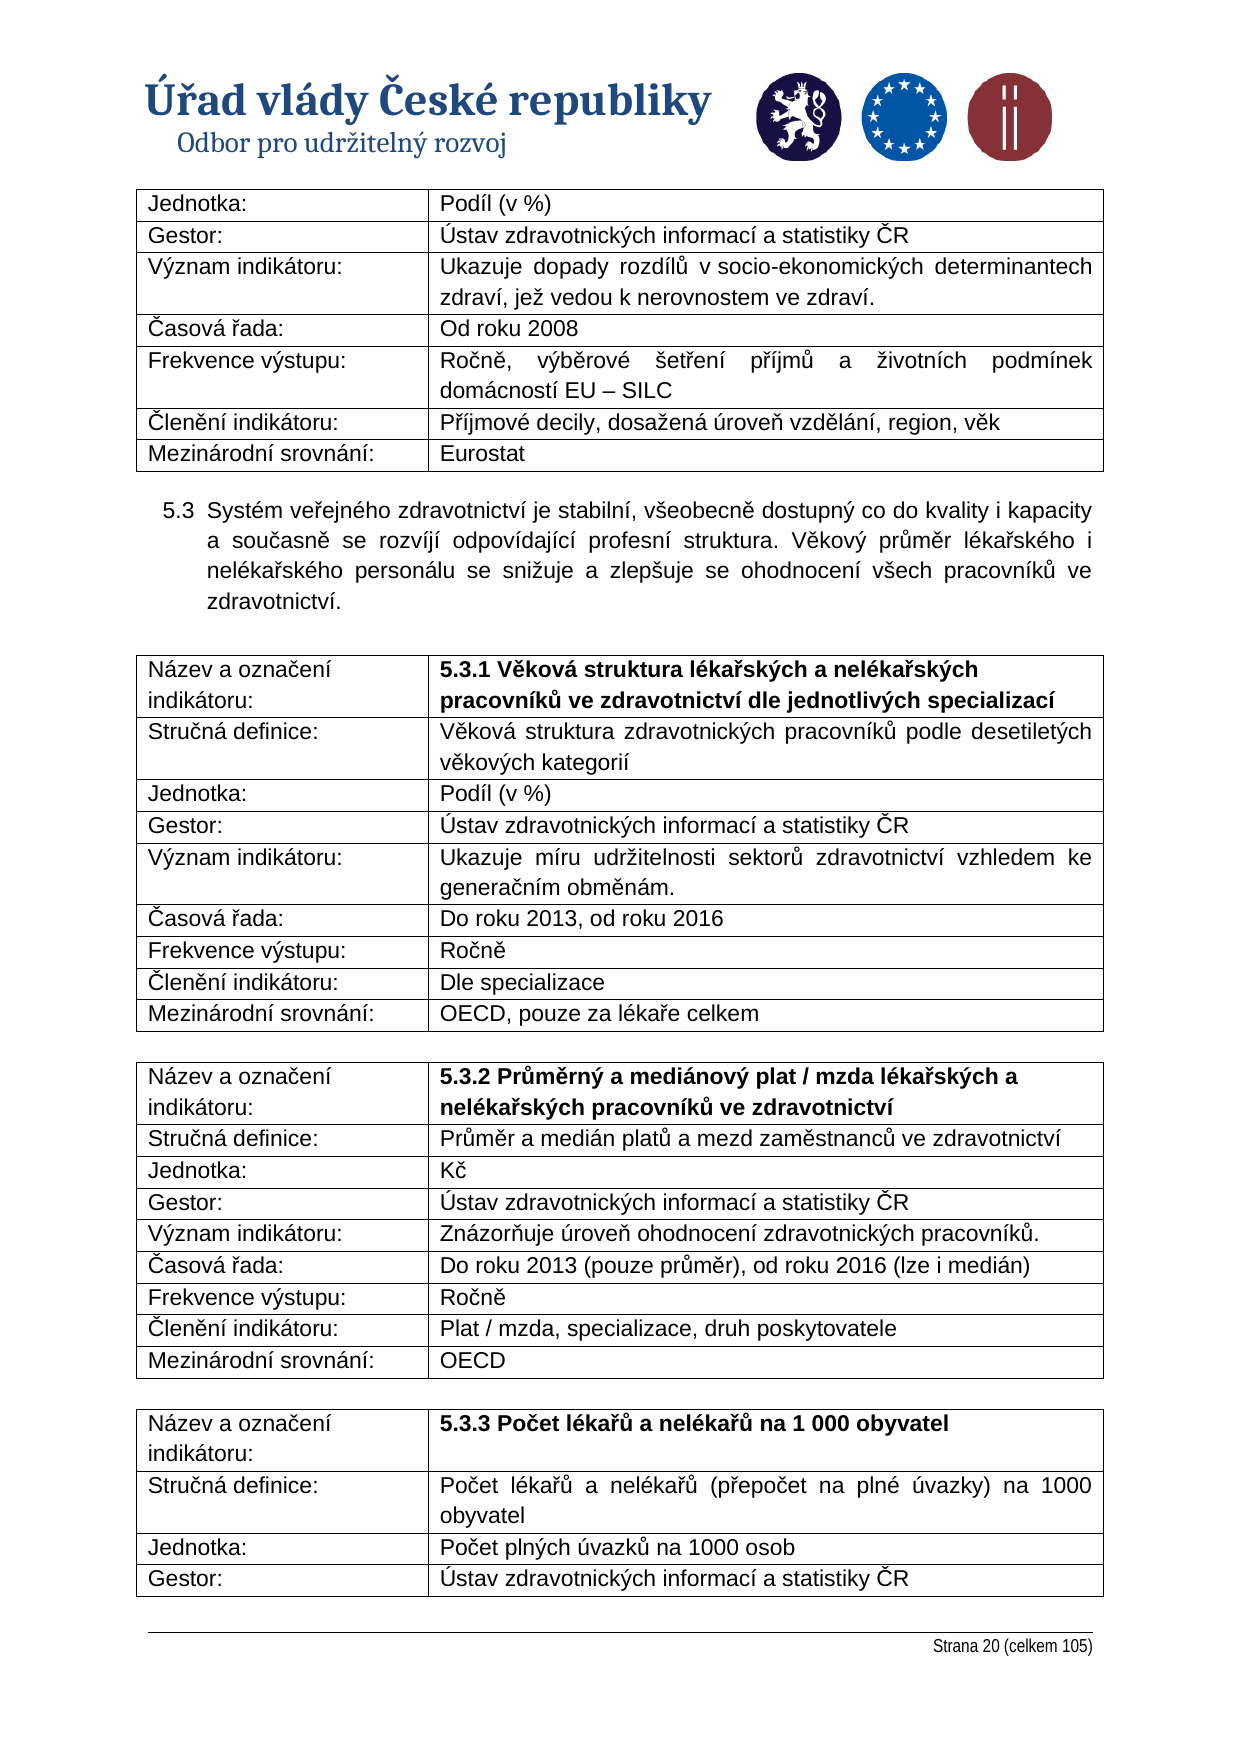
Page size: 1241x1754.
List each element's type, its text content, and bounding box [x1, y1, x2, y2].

table_cell Význam indikátoru: [137, 844, 428, 904]
table_cell Ukazuje dopady rozdílů v socio-ekonomických determinantech zdraví, jež vedou k nerovnostem ve zdraví. [429, 253, 1103, 314]
table_cell Věková struktura zdravotnických pracovníků podle desetiletých věkových kategorií [429, 718, 1103, 779]
table_cell Časová řada: [137, 315, 428, 346]
table_cell Počet plných úvazků na 1000 osob [429, 1534, 1103, 1564]
table_cell Příjmové decily, dosažená úroveň vzdělání, region, věk [429, 409, 1103, 439]
table_cell Ústav zdravotnických informací a statistiky ČR [429, 812, 1103, 842]
table_cell Časová řada: [137, 1252, 428, 1282]
table_header Název a označení indikátoru: [137, 1410, 428, 1471]
table_cell Od roku 2008 [429, 315, 1103, 346]
table_cell Ročně [429, 1284, 1103, 1314]
table_cell Ústav zdravotnických informací a statistiky ČR [429, 222, 1103, 252]
table_cell Členění indikátoru: [137, 969, 428, 999]
table_cell Ročně, výběrové šetření příjmů a životních podmínek domácností EU – SILC [429, 347, 1103, 408]
table_cell Stručná definice: [137, 718, 428, 779]
table_cell Stručná definice: [137, 1472, 428, 1532]
table_cell Plat / mzda, specializace, druh poskytovatele [429, 1315, 1103, 1346]
picture [756, 73, 1052, 161]
table_header 5.3.2 Průměrný a mediánový plat / mzda lékařských a nelékařských pracovníků ve zdravotnictví [429, 1063, 1103, 1124]
table_cell Frekvence výstupu: [137, 347, 428, 408]
table_cell Dle specializace [429, 969, 1103, 999]
table_cell Ústav zdravotnických informací a statistiky ČR [429, 1565, 1103, 1596]
table_cell Do roku 2013 (pouze průměr), od roku 2016 (lze i medián) [429, 1252, 1103, 1282]
table_cell Frekvence výstupu: [137, 1284, 428, 1314]
table_cell Podíl (v %) [429, 190, 1103, 221]
table_header 5.3.1 Věková struktura lékařských a nelékařských pracovníků ve zdravotnictví dle jednotlivých specializací [429, 656, 1103, 717]
table_header 5.3.3 Počet lékařů a nelékařů na 1 000 obyvatel [429, 1410, 1103, 1471]
table_cell Gestor: [137, 222, 428, 252]
table_cell Jednotka: [137, 190, 428, 221]
table_cell Význam indikátoru: [137, 253, 428, 314]
table_cell Gestor: [137, 812, 428, 842]
table_cell Členění indikátoru: [137, 409, 428, 439]
table_cell Mezinárodní srovnání: [137, 440, 428, 471]
table_cell Jednotka: [137, 1157, 428, 1187]
table_cell Podíl (v %) [429, 780, 1103, 811]
list Systém veřejného zdravotnictví je stabilní, všeobecně dostupný co do kvality i kapacity a současně se rozvíjí odpovídající profesní struktura. Věkový průměr lékařského i nelékařského personálu se snižuje a zlepšuje se ohodnocení všech pracovníků ve zdravotnictví. [162, 497, 1093, 614]
table_cell OECD [429, 1347, 1103, 1377]
table_cell Mezinárodní srovnání: [137, 1000, 428, 1031]
table_header Název a označení indikátoru: [137, 656, 428, 717]
table_cell Jednotka: [137, 1534, 428, 1564]
table_cell Ukazuje míru udržitelnosti sektorů zdravotnictví vzhledem ke generačním obměnám. [429, 844, 1103, 904]
table_cell Znázorňuje úroveň ohodnocení zdravotnických pracovníků. [429, 1220, 1103, 1251]
table_cell Mezinárodní srovnání: [137, 1347, 428, 1377]
table_cell Stručná definice: [137, 1125, 428, 1156]
table_cell Jednotka: [137, 780, 428, 811]
table_cell Do roku 2013, od roku 2016 [429, 905, 1103, 936]
table_cell OECD, pouze za lékaře celkem [429, 1000, 1103, 1031]
table_header Název a označení indikátoru: [137, 1063, 428, 1124]
table_cell Frekvence výstupu: [137, 937, 428, 968]
table_cell Kč [429, 1157, 1103, 1187]
table_cell Členění indikátoru: [137, 1315, 428, 1346]
table_cell Časová řada: [137, 905, 428, 936]
table_cell Ročně [429, 937, 1103, 968]
table_cell Význam indikátoru: [137, 1220, 428, 1251]
table_cell Gestor: [137, 1189, 428, 1219]
table_cell Eurostat [429, 440, 1103, 471]
table_cell Ústav zdravotnických informací a statistiky ČR [429, 1189, 1103, 1219]
table_cell Gestor: [137, 1565, 428, 1596]
table_cell Počet lékařů a nelékařů (přepočet na plné úvazky) na 1000 obyvatel [429, 1472, 1103, 1532]
table_cell Průměr a medián platů a mezd zaměstnanců ve zdravotnictví [429, 1125, 1103, 1156]
